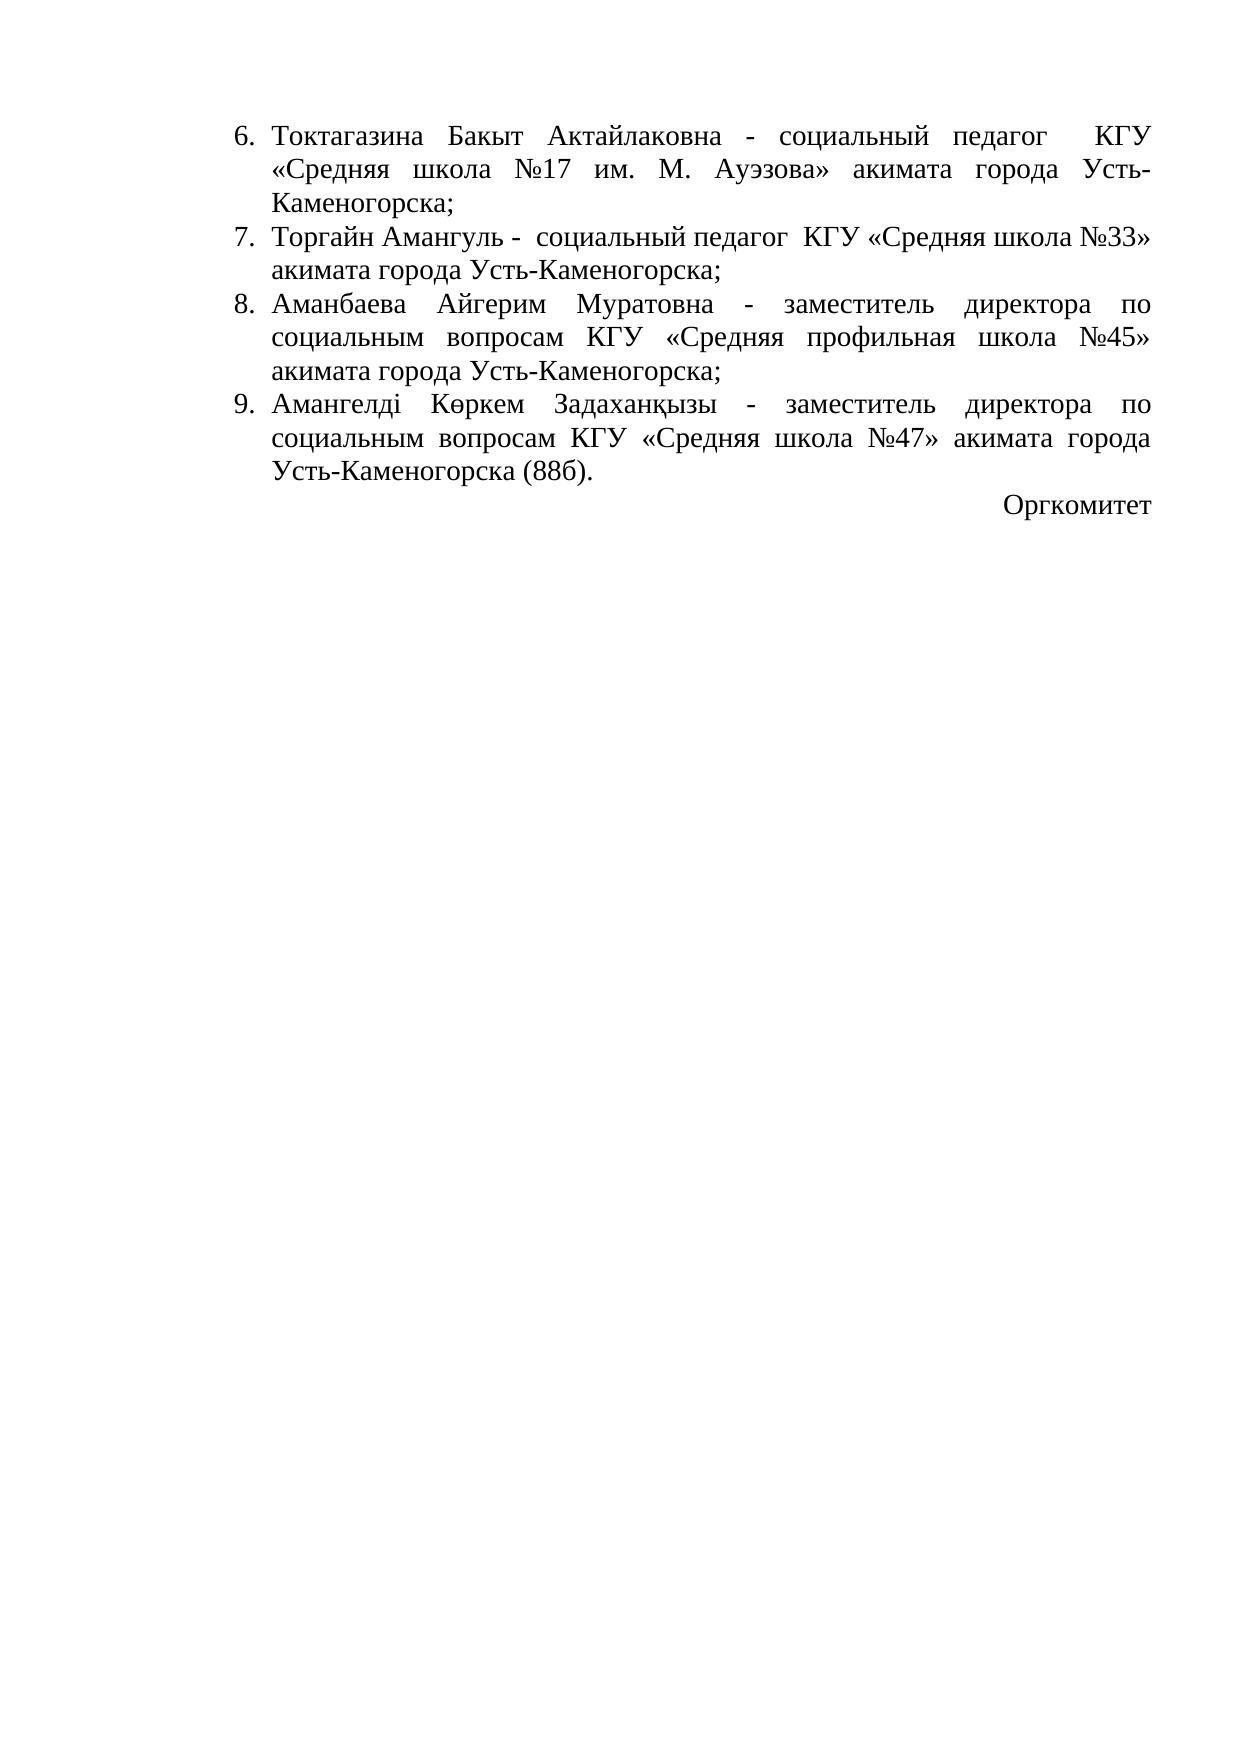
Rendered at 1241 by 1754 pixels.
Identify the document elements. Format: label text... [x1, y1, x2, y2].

list Токтагазина Бакыт Актайлаковна - социальный педагог КГУ «Средняя школа №17 им. М. Ауэзова» акимата города Усть-Каменогорска; [233, 118, 1152, 219]
list Торгайн Амангуль - социальный педагог КГУ «Средняя школа №33» акимата города Усть-Каменогорска; [233, 219, 1152, 286]
text Оргкомитет [177, 487, 1152, 521]
list Аманбаева Айгерим Муратовна - заместитель директора по социальным вопросам КГУ «Средняя профильная школа №45» акимата города Усть-Каменогорска; [233, 286, 1152, 386]
list Амангелді Көркем Задаханқызы - заместитель директора по социальным вопросам КГУ «Средняя школа №47» акимата города Усть-Каменогорска (88б). [233, 386, 1152, 487]
